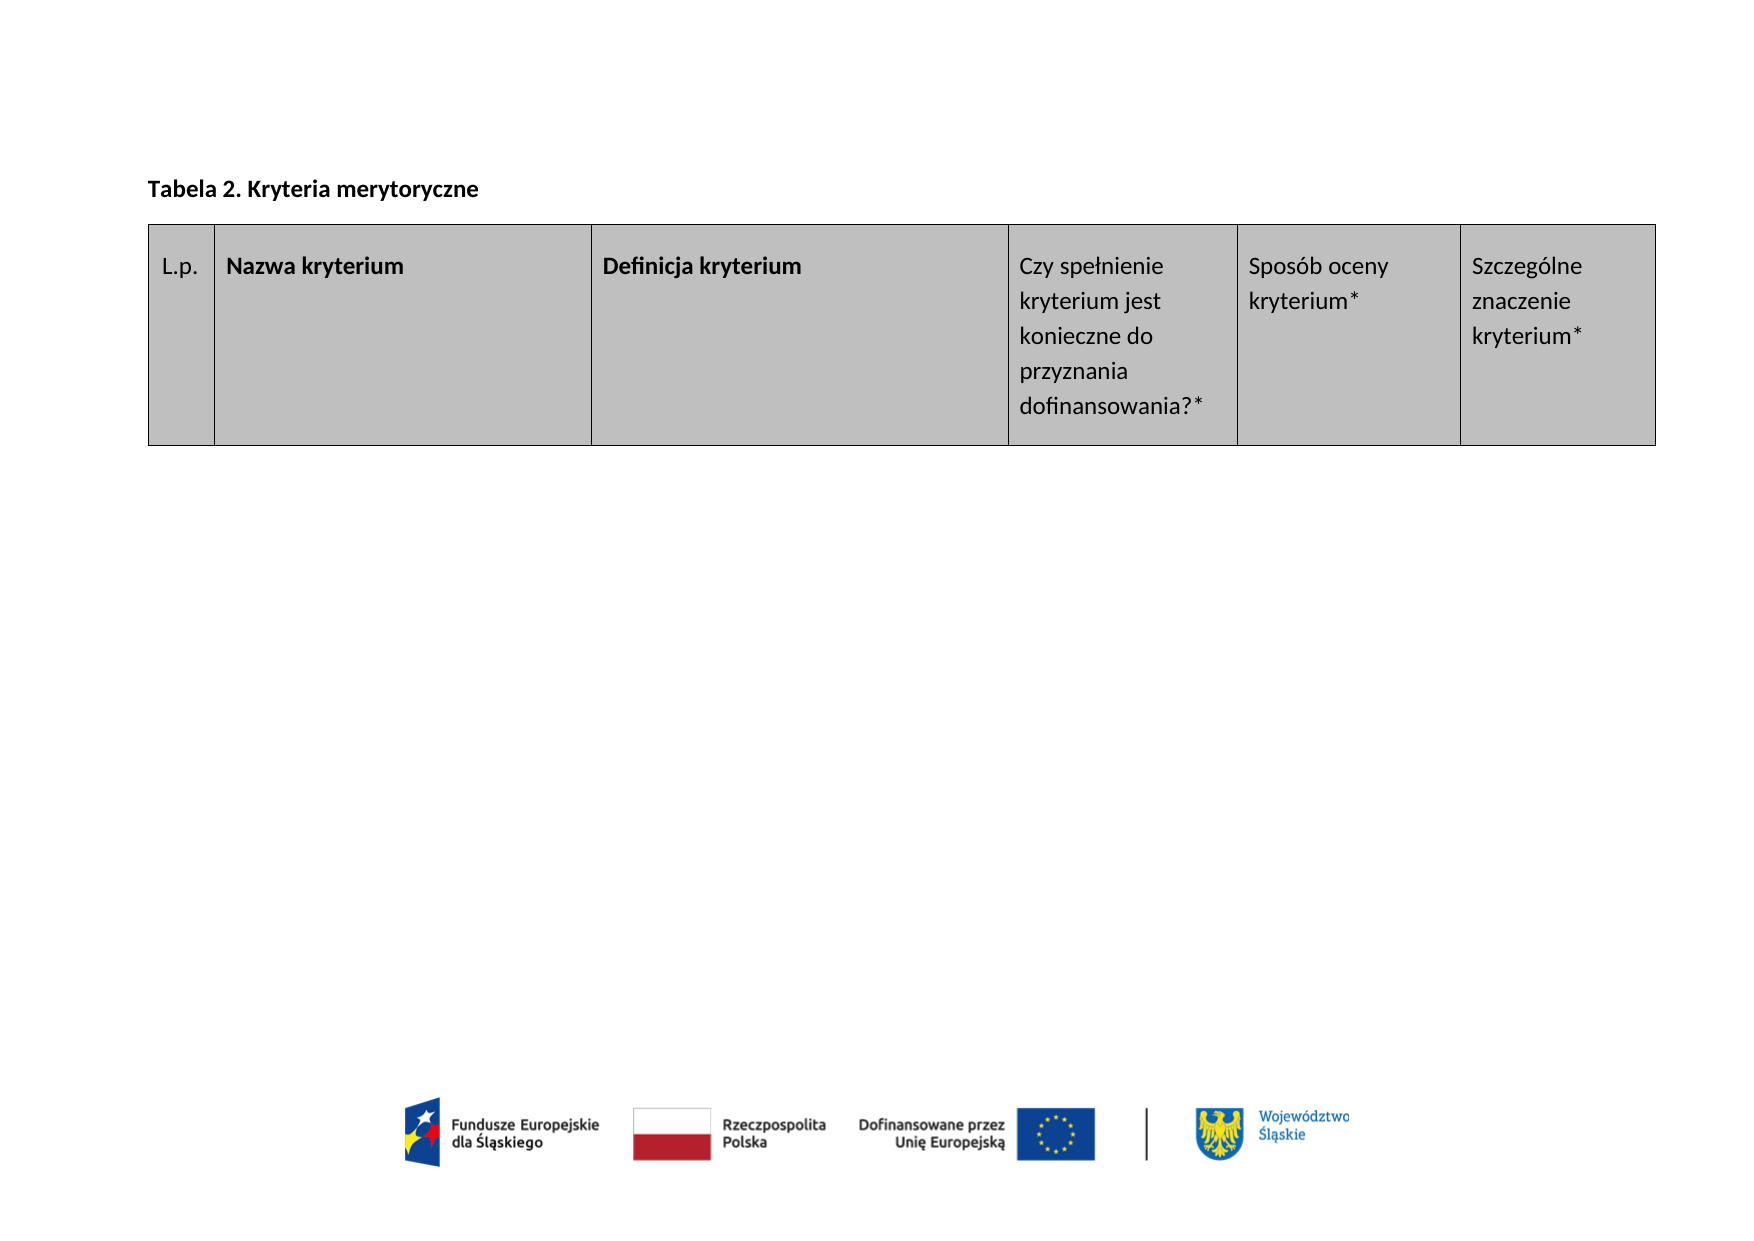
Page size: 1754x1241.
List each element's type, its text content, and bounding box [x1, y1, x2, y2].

text Tabela 2. Kryteria merytoryczne [148, 173, 1606, 203]
table_header Czy spełnienie kryterium jest konieczne do przyznania dofinansowania?* [1009, 225, 1237, 445]
picture [405, 1097, 1349, 1167]
table_header Szczególne znaczenie kryterium* [1461, 225, 1655, 445]
table_header L.p. [149, 225, 214, 445]
table_header Nazwa kryterium [215, 225, 591, 445]
table_header Definicja kryterium [592, 225, 1008, 445]
table_header Sposób oceny kryterium* [1238, 225, 1460, 445]
